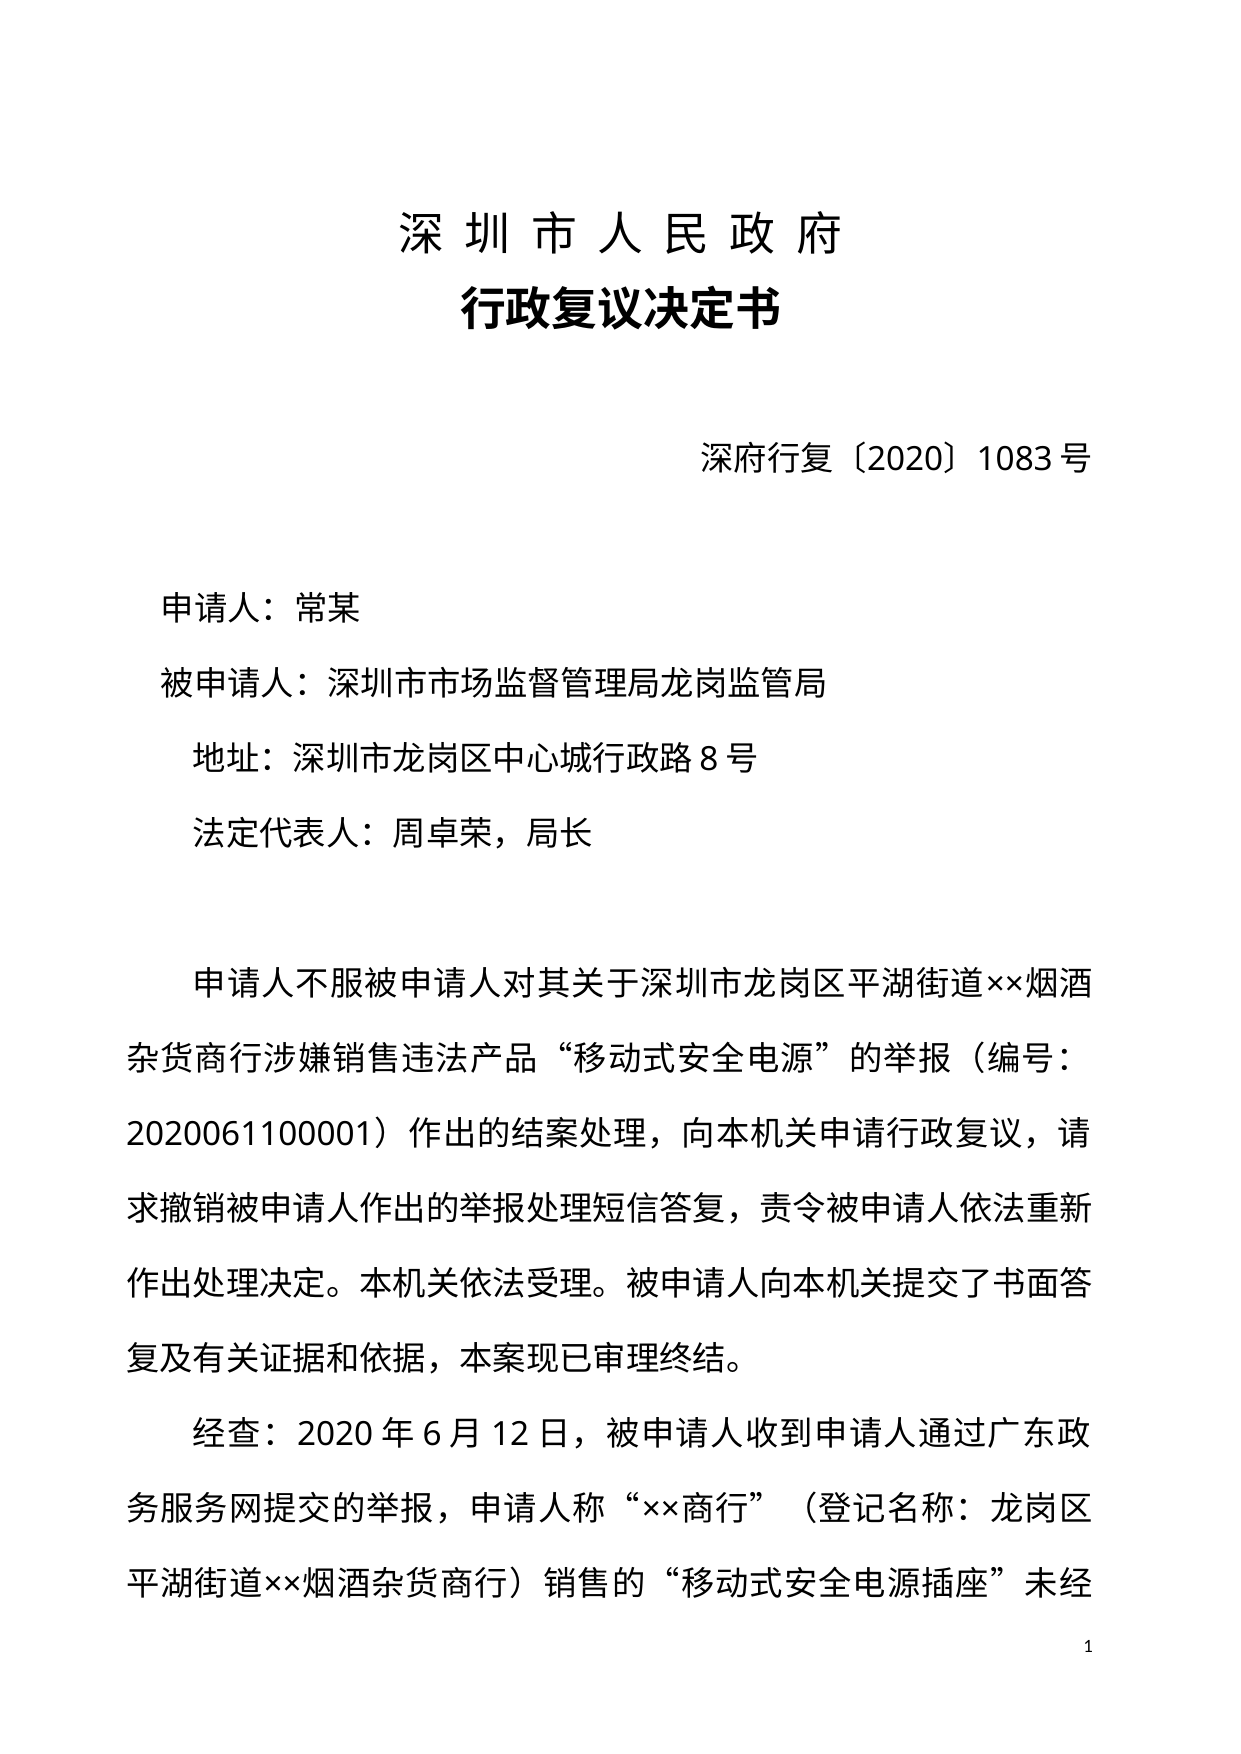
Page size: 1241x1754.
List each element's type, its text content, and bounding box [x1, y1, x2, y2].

text 申请人：常某 [126, 568, 1092, 643]
text 行政复议决定书 [148, 268, 1092, 343]
text 法定代表人：周卓荣，局长 [126, 793, 1092, 868]
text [126, 1393, 1092, 1618]
text 申请人不服被申请人对其关于深圳市龙岗区平湖街道××烟酒杂货商行涉嫌销售违法产品“移动式安全电源”的举报（编号：2020061100001）作出的结案处理，向本机关申请行政复议，请求撤销被申请人作出的举报处理短信答复，责令被申请人依法重新作出处理决定。本机关依法受理。被申请人向本机关提交了书面答复及有关证据和依据，本案现已审理终结。 [126, 943, 1092, 1393]
text 深 圳 市 人 民 政 府 [148, 193, 1092, 268]
text 地址：深圳市龙岗区中心城行政路8号 [126, 718, 1092, 793]
text 深府行复〔2020〕1083号 [148, 418, 1092, 493]
text 被申请人：深圳市市场监督管理局龙岗监管局 [126, 643, 1092, 718]
